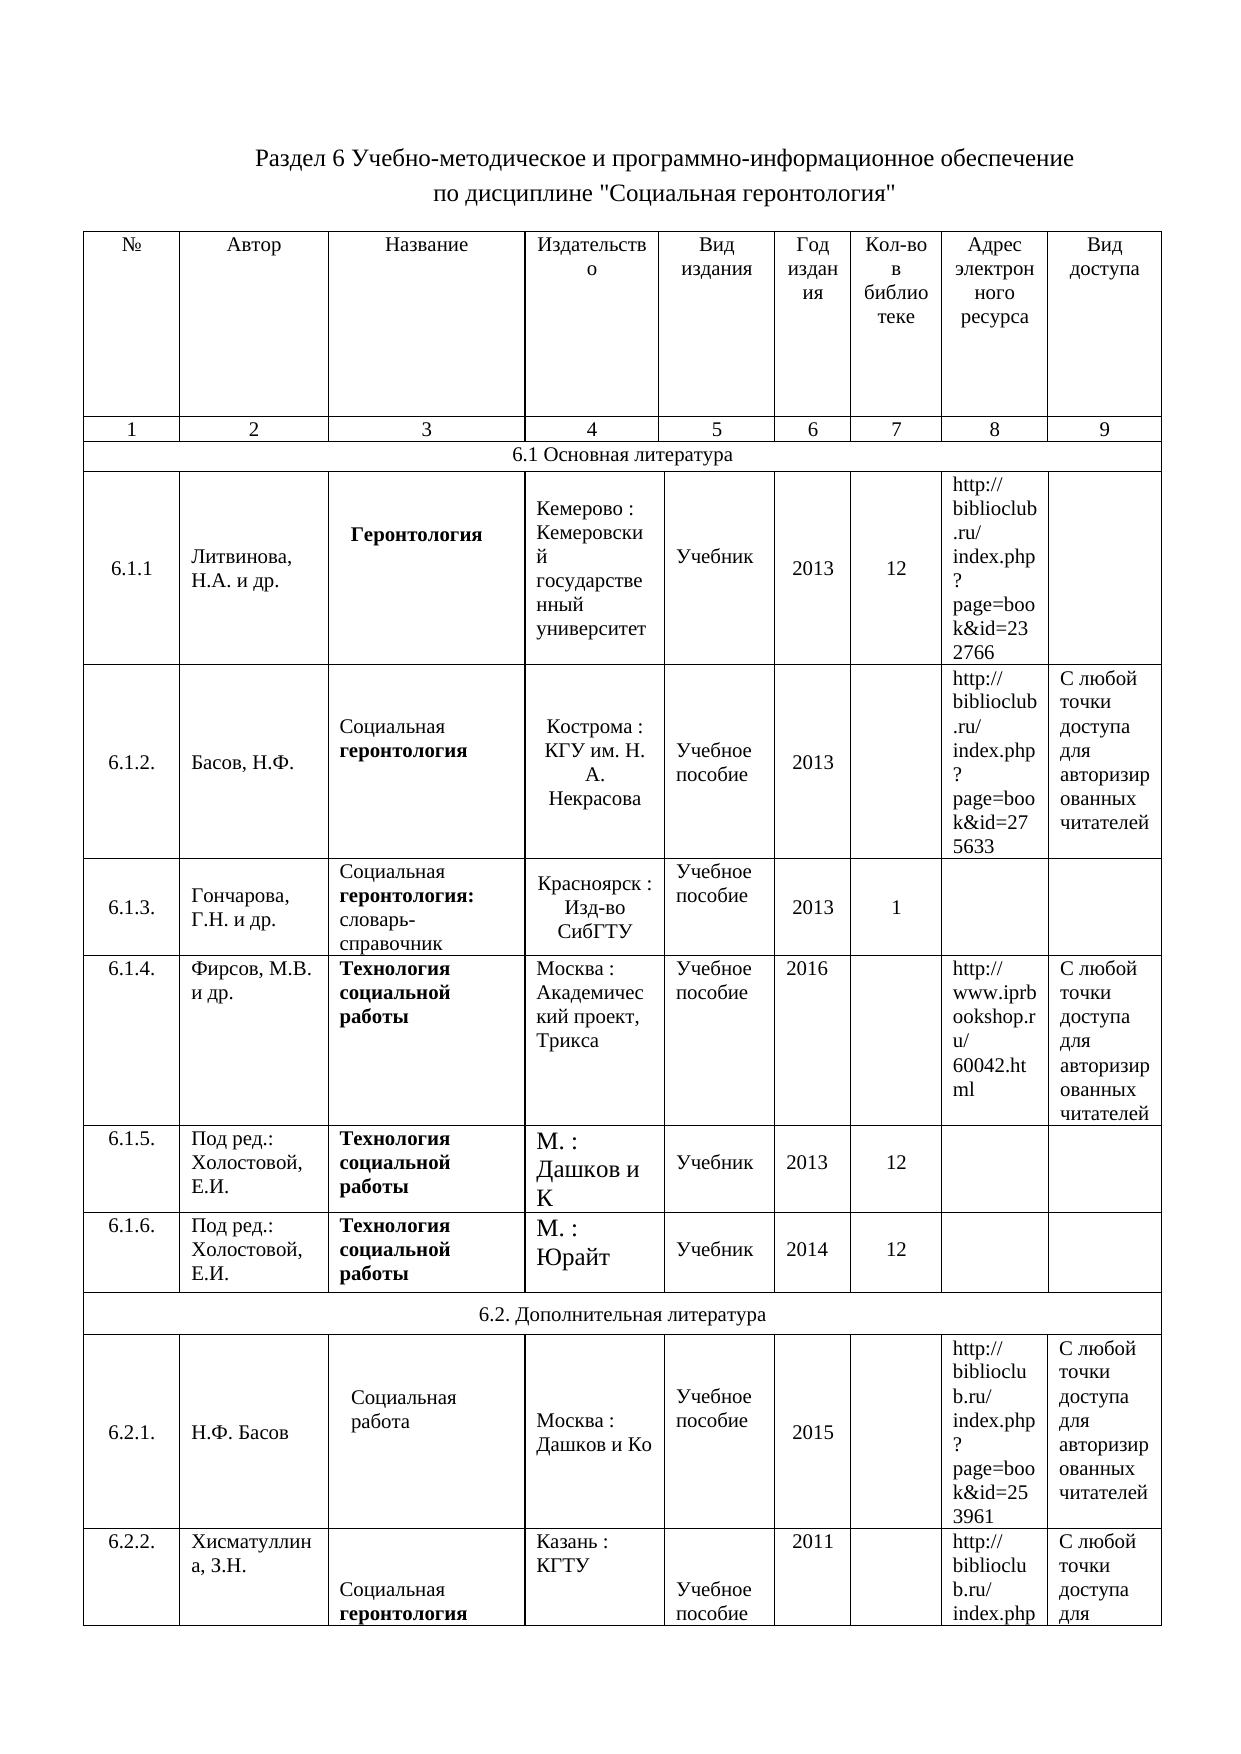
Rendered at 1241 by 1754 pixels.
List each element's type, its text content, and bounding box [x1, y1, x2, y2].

table_cell С любой точки доступа для авторизированных читателей [1049, 665, 1161, 858]
table_header Адрес электронного ресурса [942, 232, 1047, 416]
table_cell [1049, 1126, 1161, 1212]
table_cell 6.1.5. [84, 1126, 179, 1212]
table_cell 6.1.6. [84, 1213, 179, 1292]
table_cell 2013 [775, 1126, 850, 1212]
table_header Издательство [526, 232, 658, 416]
table_cell http://biblioclub.ru/index.php?page=book&id=253961 [942, 1335, 1047, 1528]
table_cell [851, 665, 941, 858]
table_cell Учебное пособие [665, 956, 774, 1125]
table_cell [329, 1529, 524, 1625]
table_cell 12 [851, 472, 941, 664]
table_cell 2013 [775, 665, 850, 858]
table_cell 1 [84, 417, 179, 441]
table_cell Учебник [665, 1213, 774, 1292]
table_cell [1049, 1213, 1161, 1292]
table_cell [851, 956, 941, 1125]
table_cell 6.1.3. [84, 859, 179, 955]
table_cell 2 [180, 417, 328, 441]
table_header Автор [180, 232, 328, 416]
table_header Год издания [775, 232, 850, 416]
table_header № [84, 232, 179, 416]
table_cell [1049, 472, 1161, 664]
table_cell Москва : Академический проект, Трикса [526, 956, 664, 1125]
table_cell [851, 1335, 941, 1528]
table_cell 2016 [775, 956, 850, 1125]
table_cell [851, 1529, 941, 1625]
table_cell Технология социальной работы [329, 1213, 524, 1292]
table_cell Учебник [665, 1126, 774, 1212]
table_cell 2014 [775, 1213, 850, 1292]
table_cell Хисматуллина, З.Н. [180, 1529, 328, 1625]
table_cell http://biblioclub.ru/index.php?page=book&id=232766 [942, 472, 1048, 664]
text по дисциплине "Социальная геронтология" [177, 178, 1152, 207]
table_cell Учебное пособие [665, 665, 774, 858]
table_cell Кострома : КГУ им. Н. А. Некрасова [526, 665, 664, 858]
table_cell 5 [659, 417, 774, 441]
table_cell Социальная геронтология: словарь-справочник [329, 859, 524, 955]
table_cell 9 [1048, 417, 1161, 441]
table_cell Социальная геронтология [329, 665, 524, 858]
table_cell 3 [329, 417, 524, 441]
table_cell [329, 472, 524, 664]
table_cell 2013 [775, 472, 850, 664]
table_header Кол-во в библиотеке [851, 232, 941, 416]
table_cell Учебное пособие [665, 1335, 774, 1528]
table_cell Гончарова, Г.Н. и др. [180, 859, 328, 955]
table_cell 2015 [775, 1335, 850, 1528]
table_cell http://www.iprbookshop.ru/60042.html [942, 956, 1048, 1125]
table_cell Фирсов, М.В. и др. [180, 956, 328, 1125]
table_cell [942, 1529, 1047, 1625]
table_cell http://biblioclub.ru/index.php?page=book&id=275633 [942, 665, 1048, 858]
table_cell Кемерово : Кемеровский государственный университет [526, 472, 664, 664]
table_cell Технология социальной работы [329, 956, 524, 1125]
table_cell [329, 1335, 524, 1528]
table_cell Литвинова, Н.А. и др. [180, 472, 328, 664]
table_cell 8 [942, 417, 1047, 441]
table_cell 6.2.2. [84, 1529, 179, 1625]
table_cell Учебное пособие [665, 1529, 774, 1625]
table_cell 6.1.2. [84, 665, 179, 858]
table_cell Казань : КГТУ [526, 1529, 664, 1625]
table_cell С любой точки доступа для авторизированных читателей [1048, 1335, 1161, 1528]
table_cell 6.2.1. [84, 1335, 179, 1528]
table_cell Технология социальной работы [329, 1126, 524, 1212]
table_header Название [329, 232, 524, 416]
table_cell 6 [775, 417, 850, 441]
table_cell [942, 859, 1048, 955]
table_cell [1049, 859, 1161, 955]
table_cell 2011 [775, 1529, 850, 1625]
table_cell Под ред.: Холостовой, Е.И. [180, 1126, 328, 1212]
table_cell 6.2. Дополнительная литература [84, 1293, 1161, 1334]
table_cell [1048, 1529, 1161, 1625]
table_cell С любой точки доступа для авторизированных читателей [1049, 956, 1161, 1125]
table_cell 12 [851, 1213, 941, 1292]
table_cell 4 [526, 417, 658, 441]
table_cell Н.Ф. Басов [180, 1335, 328, 1528]
table_cell [942, 1213, 1048, 1292]
table_cell 6.1.4. [84, 956, 179, 1125]
table_cell Басов, Н.Ф. [180, 665, 328, 858]
table_cell М. : Юрайт [526, 1213, 664, 1292]
table_cell 12 [851, 1126, 941, 1212]
table_cell 1 [851, 859, 941, 955]
table_cell Красноярск : Изд-во СибГТУ [526, 859, 664, 955]
table_cell Москва : Дашков и Ко [526, 1335, 664, 1528]
table_cell [942, 1126, 1048, 1212]
table_header Вид доступа [1048, 232, 1161, 416]
table_cell 2013 [775, 859, 850, 955]
table_cell Учебное пособие [665, 859, 774, 955]
table_header Вид издания [659, 232, 774, 416]
table_cell Под ред.: Холостовой, Е.И. [180, 1213, 328, 1292]
table_cell М. : Дашков и К [526, 1126, 664, 1212]
table_cell 7 [851, 417, 941, 441]
subtitle Раздел 6 Учебно-методическое и программно-информационное обеспечение [177, 143, 1152, 172]
table_cell 6.1.1 [84, 472, 179, 664]
table_cell 6.1 Основная литература [84, 442, 1161, 471]
table_cell Учебник [665, 472, 774, 664]
